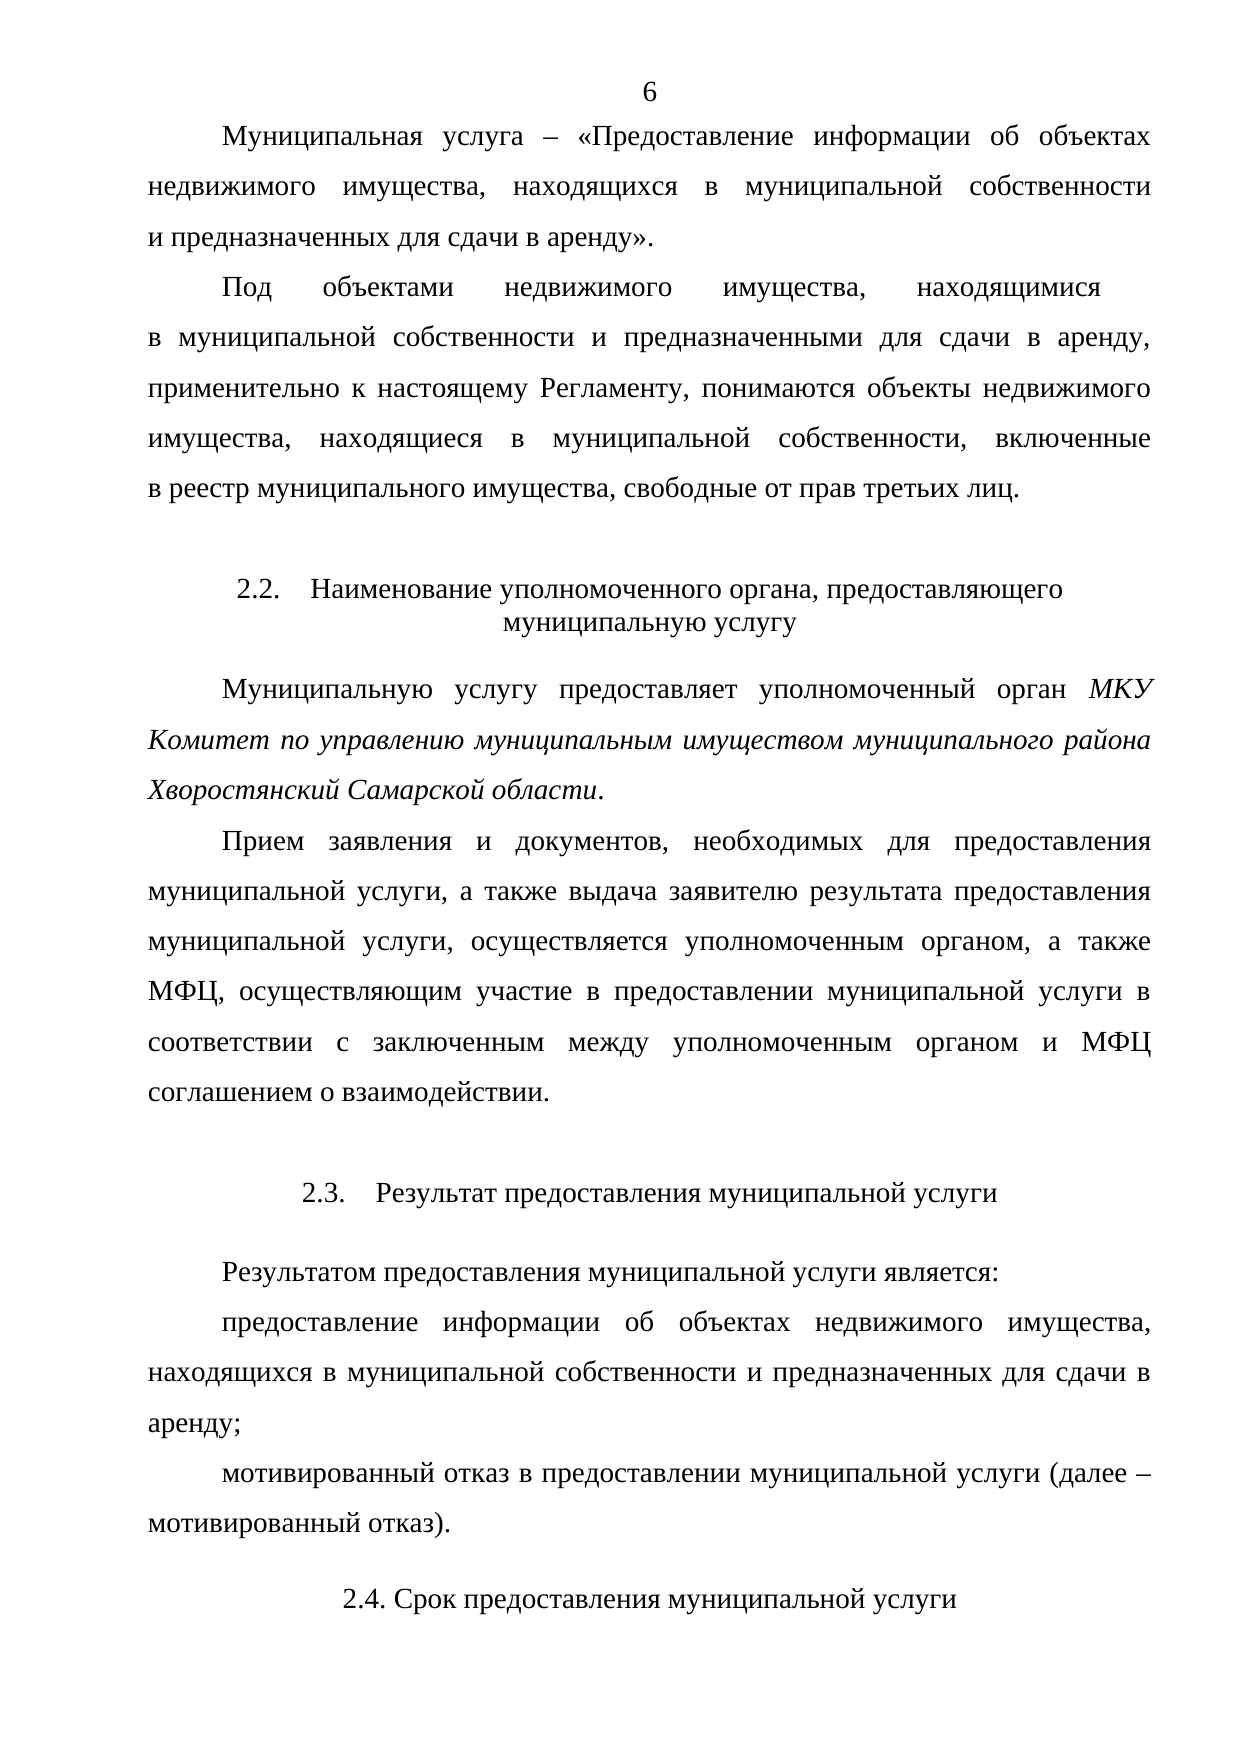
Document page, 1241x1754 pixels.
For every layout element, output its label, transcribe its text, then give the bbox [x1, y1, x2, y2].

text 2.4. Срок предоставления муниципальной услуги [148, 1581, 1152, 1614]
text Муниципальная услуга – «Предоставление информации об объектах недвижимого имущества, находящихся в муниципальной собственности и предназначенных для сдачи в аренду». [148, 118, 1152, 252]
text предоставление информации об объектах недвижимого имущества, находящихся в муниципальной собственности и предназначенных для сдачи в аренду; [148, 1304, 1152, 1438]
text Прием заявления и документов, необходимых для предоставления муниципальной услуги, а также выдача заявителю результата предоставления муниципальной услуги, осуществляется уполномоченным органом, а также МФЦ, осуществляющим участие в предоставлении муниципальной услуги в соответствии с заключенным между уполномоченным органом и МФЦ соглашением о взаимодействии. [148, 823, 1152, 1108]
text мотивированный отказ в предоставлении муниципальной услуги (далее – мотивированный отказ). [148, 1455, 1152, 1539]
subtitle Результат предоставления муниципальной услуги [148, 1175, 1152, 1208]
text Муниципальную услугу предоставляет уполномоченный орган МКУ Комитет по управлению муниципальным имуществом муниципального района Хворостянский Самарской области. [148, 672, 1152, 806]
text Результатом предоставления муниципальной услуги является: [148, 1254, 1152, 1287]
list Наименование уполномоченного органа, предоставляющего муниципальную услугу [148, 571, 1152, 638]
text Под объектами недвижимого имущества, находящимися в муниципальной собственности и предназначенными для сдачи в аренду, применительно к настоящему Регламенту, понимаются объекты недвижимого имущества, находящиеся в муниципальной собственности, включенные в реестр муниципального имущества, свободные от прав третьих лиц. [148, 269, 1152, 504]
